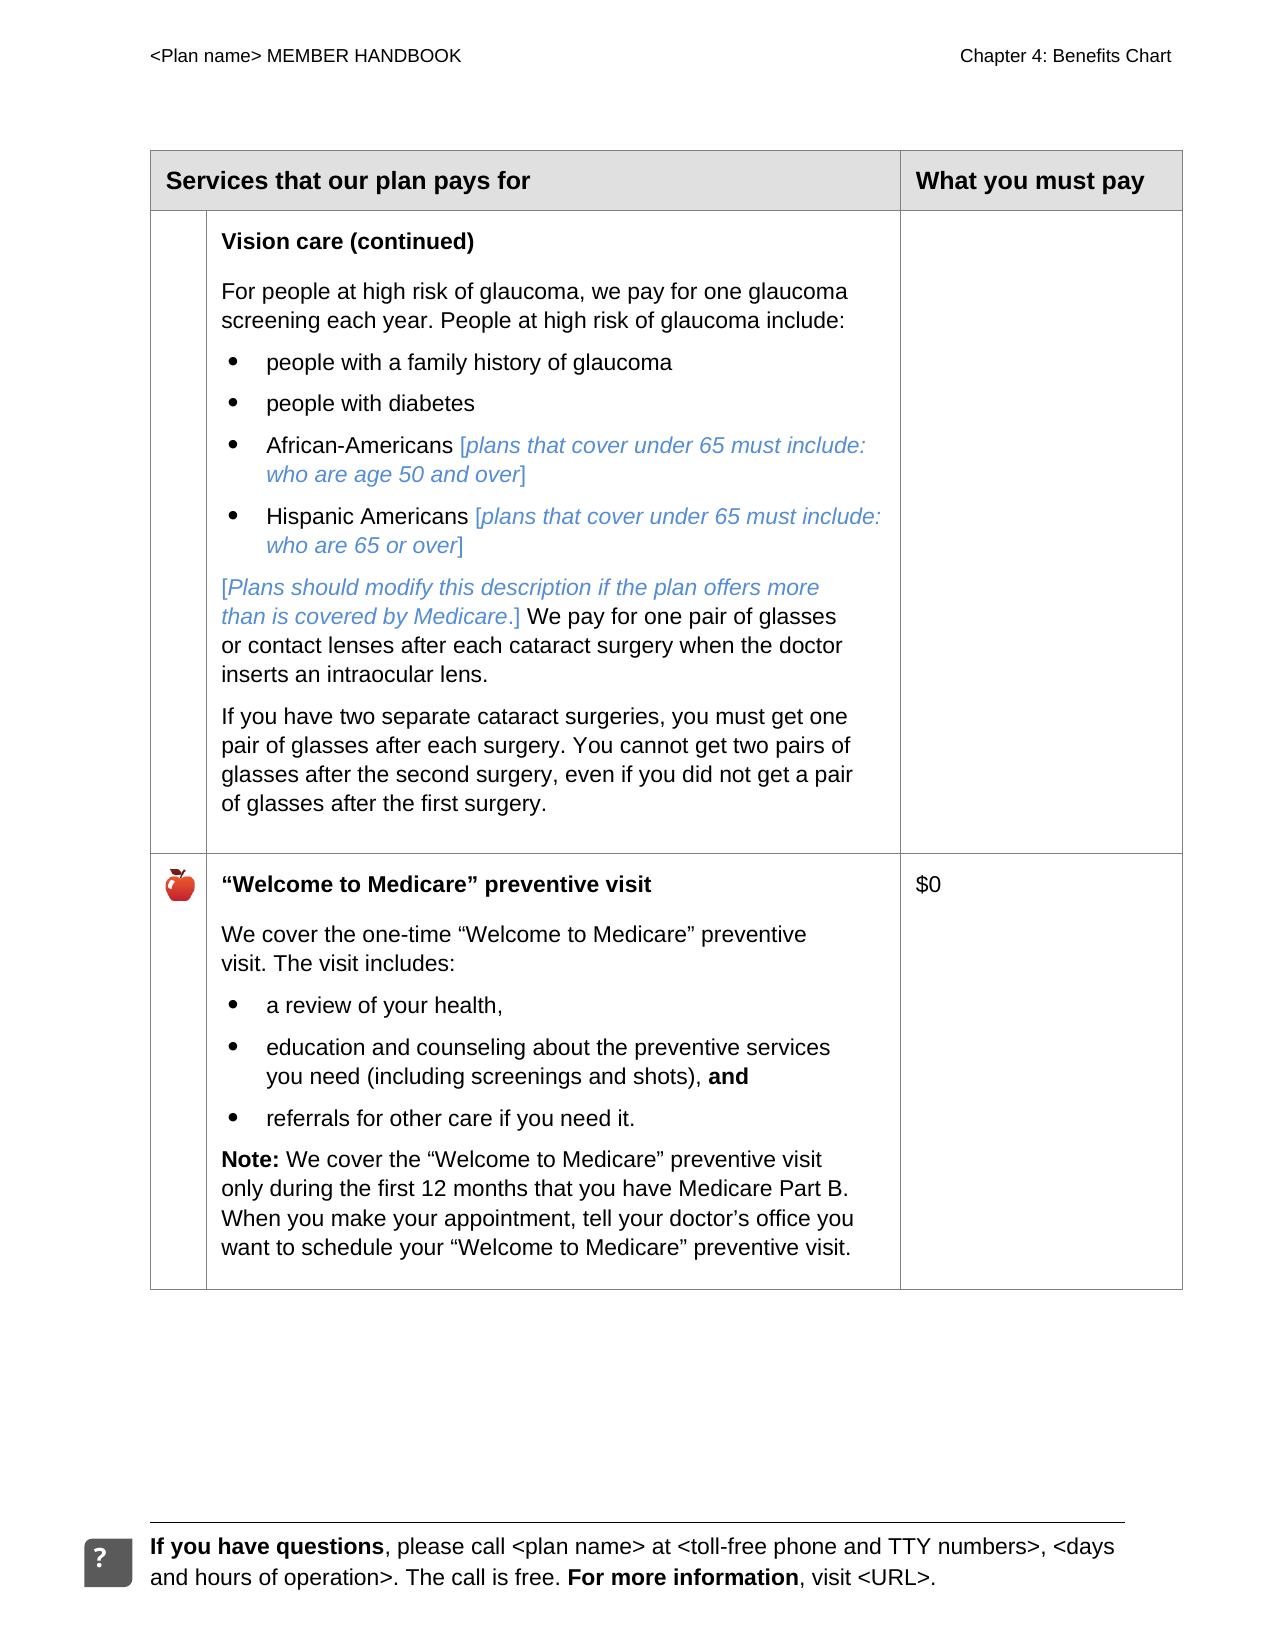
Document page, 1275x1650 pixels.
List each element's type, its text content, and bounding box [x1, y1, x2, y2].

table_cell Vision care (continued) For people at high risk of glaucoma, we pay for one glaucoma screening each year. People at high risk of glaucoma include: people with a family history of glaucoma people with diabetes African-Americans [plans that cover under 65 must include: who are age 50 and over] Hispanic Americans [plans that cover under 65 must include: who are 65 or over] [Plans should modify this description if the plan offers more than is covered by Medicare.] We pay for one pair of glasses or contact lenses after each cataract surgery when the doctor inserts an intraocular lens. If you have two separate cataract surgeries, you must get one pair of glasses after each surgery. You cannot get two pairs of glasses after the second surgery, even if you did not get a pair of glasses after the first surgery. [207, 211, 900, 853]
table_cell “Welcome to Medicare” preventive visit We cover the one-time “Welcome to Medicare” preventive visit. The visit includes: a review of your health, education and counseling about the preventive services you need (including screenings and shots), and referrals for other care if you need it. Note: We cover the “Welcome to Medicare” preventive visit only during the first 12 months that you have Medicare Part B. When you make your appointment, tell your doctor’s office you want to schedule your “Welcome to Medicare” preventive visit. [207, 854, 900, 1288]
table_cell [901, 211, 1182, 853]
table_cell [151, 854, 206, 1288]
table_cell [151, 211, 206, 853]
table_header What you must pay [901, 151, 1182, 210]
table_cell $0 [901, 854, 1182, 1288]
picture [165, 869, 195, 901]
table_header Services that our plan pays for [151, 151, 900, 210]
